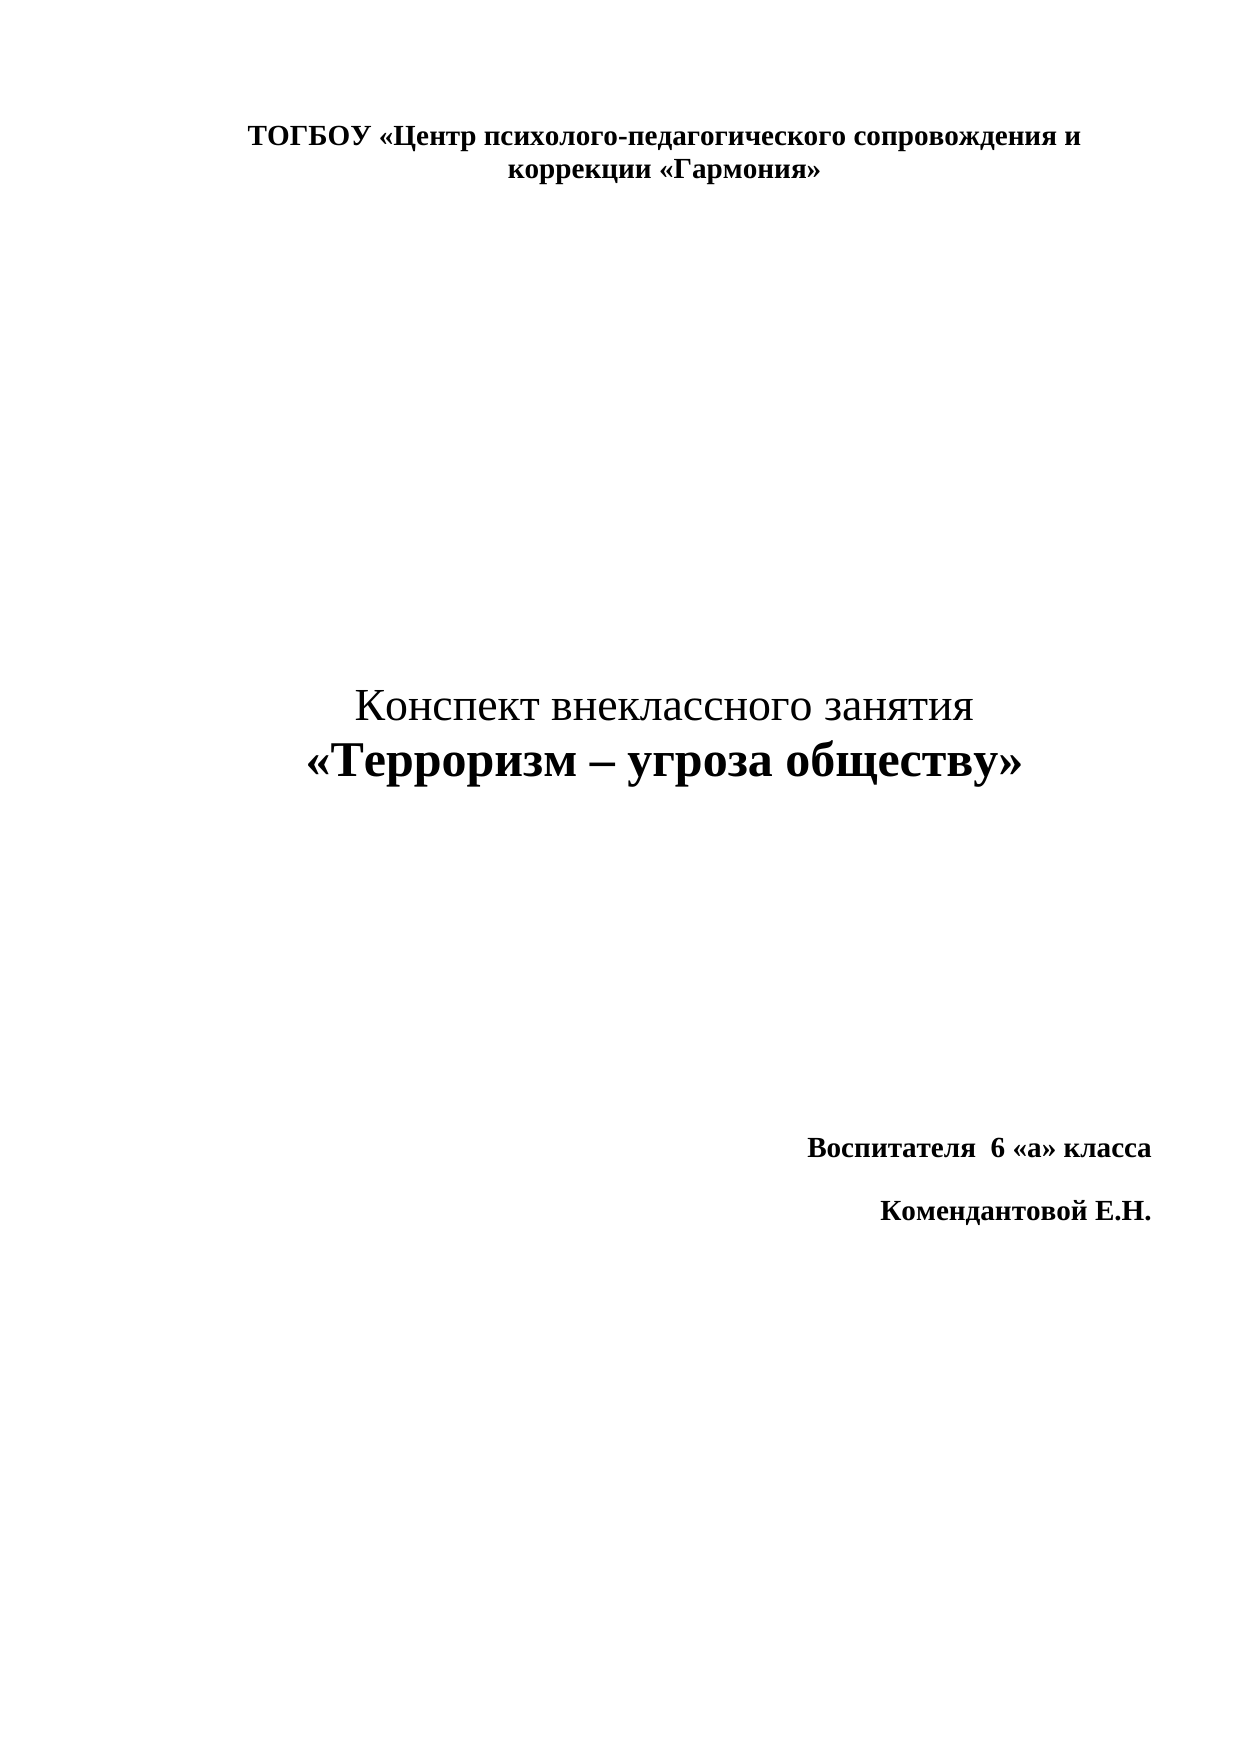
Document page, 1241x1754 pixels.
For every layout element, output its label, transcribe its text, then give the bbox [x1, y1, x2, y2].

text Воспитателя 6 «а» класса [177, 1130, 1152, 1164]
text Конспект внеклассного занятия [177, 677, 1152, 730]
text Комендантовой Е.Н. [177, 1193, 1152, 1226]
text «Терроризм – угроза обществу» [177, 730, 1152, 787]
text ТОГБОУ «Центр психолого-педагогического сопровождения и коррекции «Гармония» [177, 118, 1152, 185]
